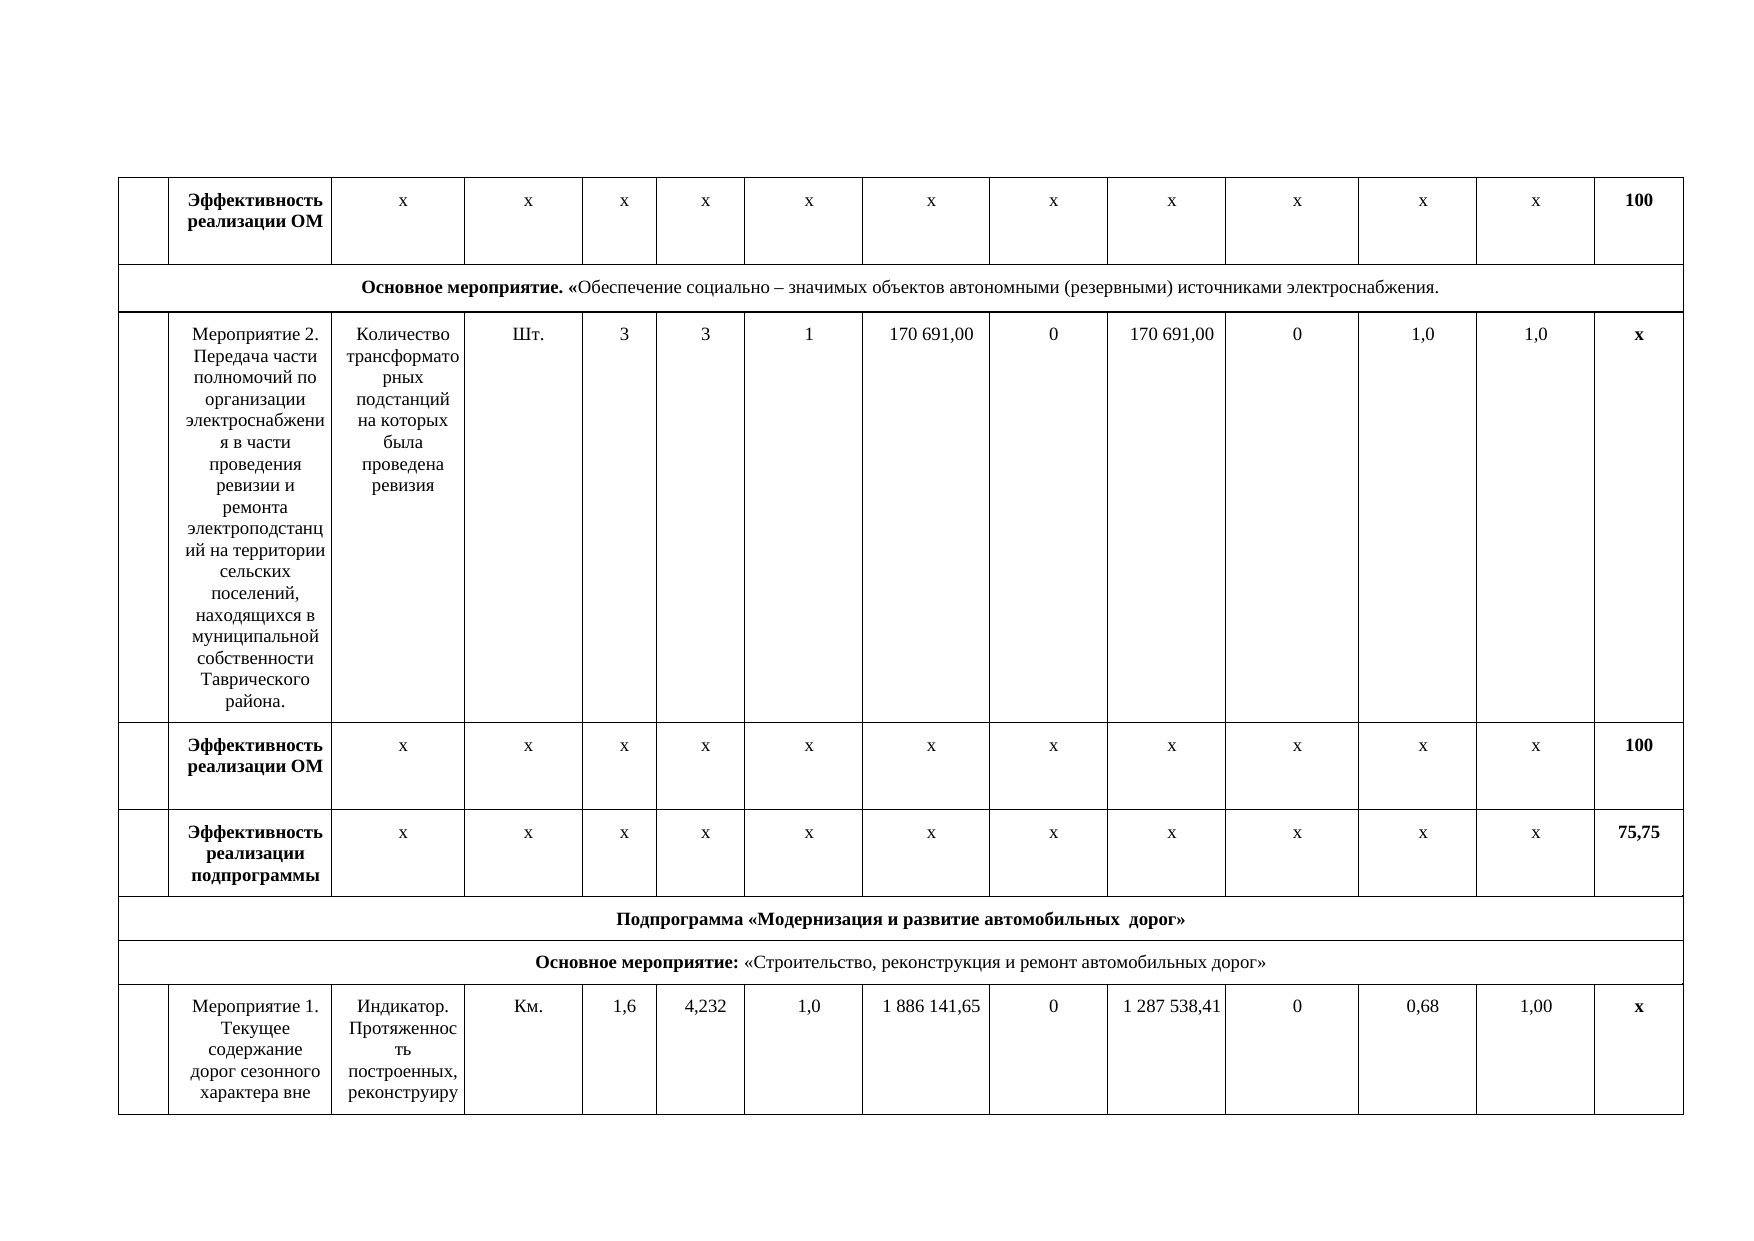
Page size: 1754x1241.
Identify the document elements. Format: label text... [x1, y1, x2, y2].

table_cell 1,0 [745, 985, 862, 1114]
table_cell Эффективность реализации ОМ [169, 723, 331, 809]
table_cell [119, 178, 168, 264]
table_cell 1,0 [1359, 313, 1476, 722]
table_cell x [745, 178, 862, 264]
table_cell x [465, 723, 582, 809]
table_cell x [332, 178, 464, 264]
table_cell x [1477, 810, 1594, 896]
table_cell x [863, 178, 989, 264]
table_cell x [583, 810, 656, 896]
table_cell 1 [745, 313, 862, 722]
table_cell Эффективность реализации подпрограммы [169, 810, 331, 896]
table_cell 0,68 [1359, 985, 1476, 1114]
table_cell 100 [1595, 723, 1683, 809]
table_cell 75,75 [1595, 810, 1683, 896]
table_cell x [1108, 723, 1225, 809]
table_cell x [583, 178, 656, 264]
table_cell x [1108, 810, 1225, 896]
table_cell х [1595, 985, 1683, 1114]
table_cell [119, 985, 168, 1114]
table_cell x [1226, 723, 1358, 809]
table_cell 3 [657, 313, 744, 722]
table_cell 0 [990, 985, 1107, 1114]
table_cell Км. [465, 985, 582, 1114]
table_cell x [657, 178, 744, 264]
table_cell x [657, 810, 744, 896]
table_cell Эффективность реализации ОМ [169, 178, 331, 264]
table_cell 170 691,00 [1108, 313, 1225, 722]
table_cell x [1477, 178, 1594, 264]
table_cell 1 886 141,65 [863, 985, 989, 1114]
table_cell x [745, 810, 862, 896]
table_cell Основное мероприятие. «Обеспечение социально – значимых объектов автономными (резервными) источниками электроснабжения. [119, 265, 1683, 311]
table_cell x [465, 810, 582, 896]
table_cell 3 [583, 313, 656, 722]
table_cell x [1359, 178, 1476, 264]
table_cell x [863, 723, 989, 809]
table_cell 4,232 [657, 985, 744, 1114]
table_cell x [1359, 723, 1476, 809]
table_cell x [990, 178, 1107, 264]
table_cell [119, 313, 168, 722]
table_cell 170 691,00 [863, 313, 989, 722]
table_cell 1,00 [1477, 985, 1594, 1114]
table_cell x [990, 723, 1107, 809]
table_cell х [1595, 313, 1683, 722]
table_cell 1,0 [1477, 313, 1594, 722]
table_cell 100 [1595, 178, 1683, 264]
table_cell [119, 810, 168, 896]
table_cell x [657, 723, 744, 809]
table_cell Мероприятие 2. Передача части полномочий по организации электроснабжения в части проведения ревизии и ремонта электроподстанций на территории сельских поселений, находящихся в муниципальной собственности Таврического района. [169, 313, 331, 722]
table_cell x [332, 810, 464, 896]
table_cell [169, 985, 331, 1114]
table_cell 0 [1226, 985, 1358, 1114]
table_cell x [583, 723, 656, 809]
table_cell x [1226, 178, 1358, 264]
table_cell x [863, 810, 989, 896]
table_cell [119, 723, 168, 809]
table_cell x [1226, 810, 1358, 896]
table_cell x [465, 178, 582, 264]
table_cell x [745, 723, 862, 809]
table_cell Подпрограмма «Модернизация и развитие автомобильных дорог» [119, 897, 1683, 940]
table_cell x [1359, 810, 1476, 896]
table_cell Шт. [465, 313, 582, 722]
table_cell x [332, 723, 464, 809]
table_cell x [1108, 178, 1225, 264]
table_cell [332, 985, 464, 1114]
table_cell 1 287 538,41 [1108, 985, 1225, 1114]
table_cell 0 [1226, 313, 1358, 722]
table_cell x [990, 810, 1107, 896]
table_cell 0 [990, 313, 1107, 722]
table_cell 1,6 [583, 985, 656, 1114]
table_cell Количество трансформаторных подстанций на которых была проведена ревизия [332, 313, 464, 722]
table_cell x [1477, 723, 1594, 809]
table_cell Основное мероприятие: «Строительство, реконструкция и ремонт автомобильных дорог» [119, 941, 1683, 983]
